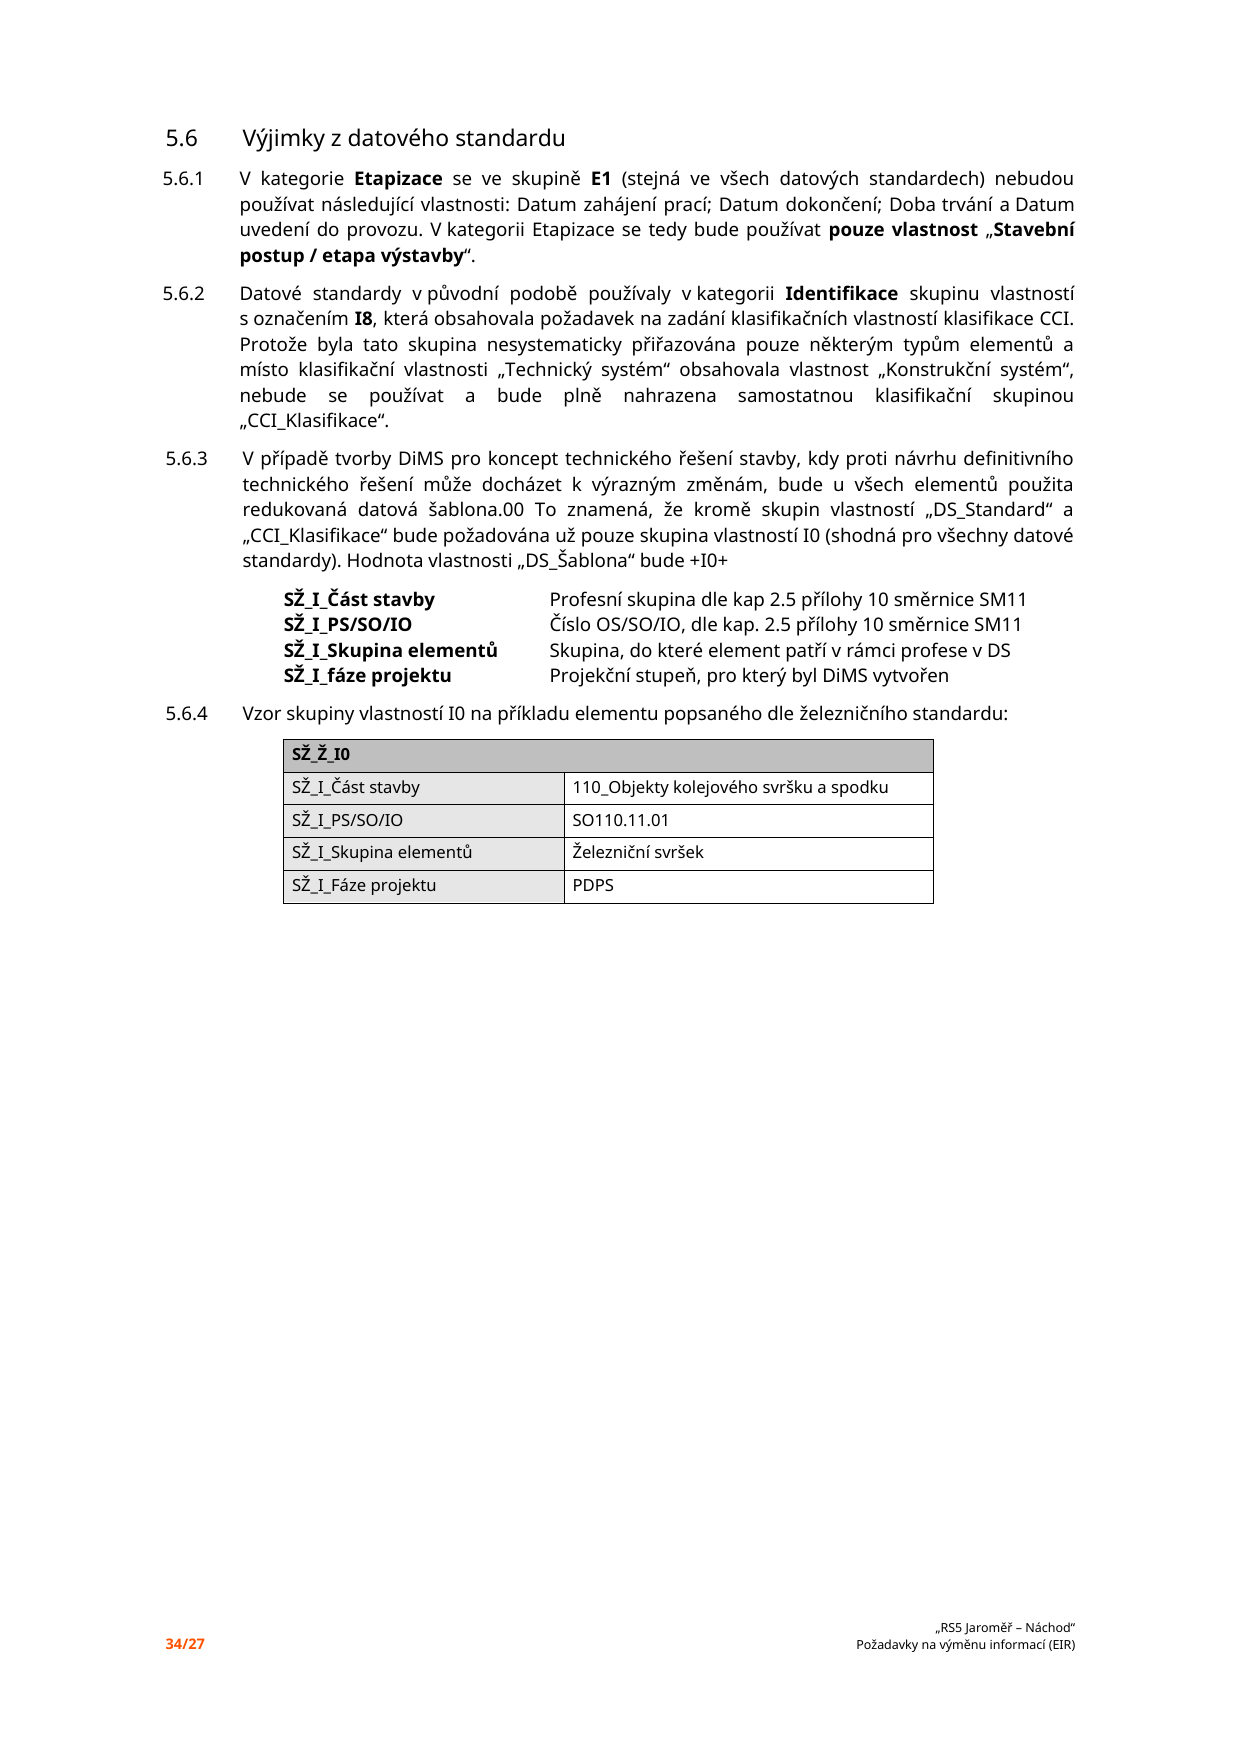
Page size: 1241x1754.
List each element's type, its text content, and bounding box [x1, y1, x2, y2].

text Datové standardy v původní podobě používaly v kategorii Identifikace skupinu vlastností s označením I8, která obsahovala požadavek na zadání klasifikačních vlastností klasifikace CCI. Protože byla tato skupina nesystematicky přiřazována pouze některým typům elementů a místo klasifikační vlastnosti „Technický systém“ obsahovala vlastnost „Konstrukční systém“, nebude se používat a bude plně nahrazena samostatnou klasifikační skupinou „CCI_Klasifikace“. [162, 280, 1075, 433]
table_cell SO110.11.01 [565, 805, 933, 837]
text V případě tvorby DiMS pro koncept technického řešení stavby, kdy proti návrhu definitivního technického řešení může docházet k výrazným změnám, bude u všech elementů použita redukovaná datová šablona.00 To znamená, že kromě skupin vlastností „DS_Standard“ a „CCI_Klasifikace“ bude požadována už pouze skupina vlastností I0 (shodná pro všechny datové standardy). Hodnota vlastnosti „DS_Šablona“ bude +I0+ [165, 446, 1075, 573]
table_cell SŽ_I_Část stavby [284, 773, 564, 804]
list SŽ_I_Skupina elementů Skupina, do které element patří v rámci profese v DS [283, 637, 1075, 662]
table_cell Železniční svršek [565, 838, 933, 870]
list SŽ_I_fáze projektu Projekční stupeň, pro který byl DiMS vytvořen [283, 662, 1075, 688]
table_cell SŽ_I_Skupina elementů [284, 838, 564, 870]
table_cell 110_Objekty kolejového svršku a spodku [565, 773, 933, 804]
text Vzor skupiny vlastností I0 na příkladu elementu popsaného dle železničního standardu: [165, 700, 1075, 726]
list SŽ_I_PS/SO/IO Číslo OS/SO/IO, dle kap. 2.5 přílohy 10 směrnice SM11 [283, 611, 1075, 637]
table_cell SŽ_I_Fáze projektu [284, 871, 564, 902]
table_cell SŽ_I_PS/SO/IO [284, 805, 564, 837]
text V kategorie Etapizace se ve skupině E1 (stejná ve všech datových standardech) nebudou používat následující vlastnosti: Datum zahájení prací; Datum dokončení; Doba trvání a Datum uvedení do provozu. V kategorii Etapizace se tedy bude používat pouze vlastnost „Stavební postup / etapa výstavby“. [162, 166, 1075, 268]
text Výjimky z datového standardu [165, 122, 1075, 153]
table_cell PDPS [565, 871, 933, 902]
list SŽ_I_Část stavby Profesní skupina dle kap 2.5 přílohy 10 směrnice SM11 [283, 586, 1075, 611]
table_header SŽ_Ž_I0 [284, 740, 933, 772]
